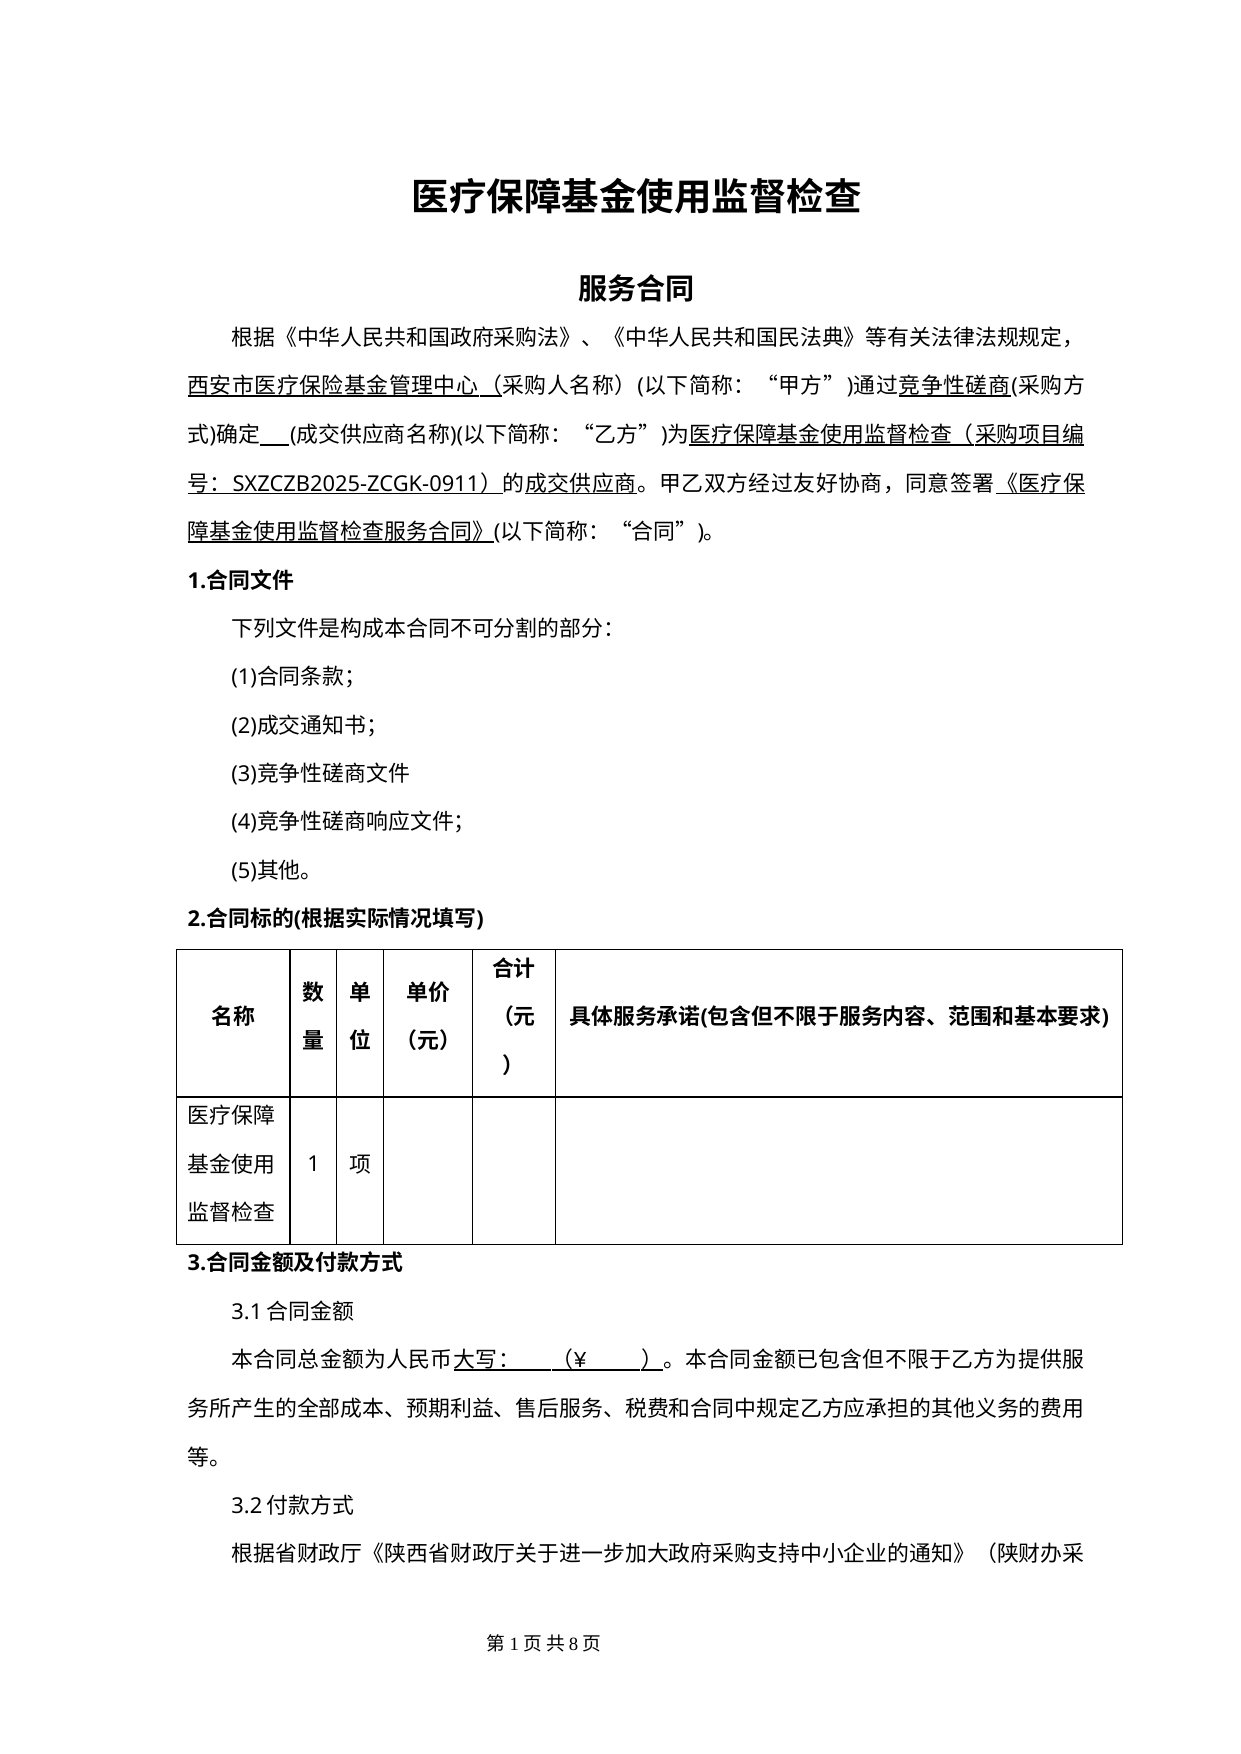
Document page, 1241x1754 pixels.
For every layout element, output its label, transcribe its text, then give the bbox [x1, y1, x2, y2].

table_cell [384, 1098, 472, 1244]
text 2.合同标的(根据实际情况填写) [187, 901, 1085, 933]
text 医疗保障基金使用监督检查 [187, 162, 1085, 227]
text (1)合同条款； [187, 659, 1085, 692]
text (5)其他。 [187, 852, 1085, 885]
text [187, 1536, 1085, 1568]
table_cell 1 [291, 1098, 336, 1244]
text (3)竞争性磋商文件 [187, 756, 1085, 788]
table_header 数量 [291, 950, 336, 1096]
table_header 单位 [337, 950, 383, 1096]
table_cell 医疗保障基金使用监督检查 [177, 1098, 289, 1244]
table_cell [556, 1098, 1122, 1244]
text (4)竞争性磋商响应文件； [187, 804, 1085, 837]
text 根据《中华人民共和国政府采购法》、《中华人民共和国民法典》等有关法律法规规定，西安市医疗保险基金管理中心（采购人名称）(以下简称：“甲方”)通过竞争性磋商(采购方式)确定 (成交供应商名称)(以下简称：“乙方”)为医疗保障基金使用监督检查（采购项目编号：SXZCZB2025-ZCGK-0911）的成交供应商。甲乙双方经过友好协商，同意签署《医疗保障基金使用监督检查服务合同》(以下简称：“合同”)。 [187, 319, 1085, 547]
text (2)成交通知书； [187, 707, 1085, 740]
text 本合同总金额为人民币大写： （¥ ）。本合同金额已包含但不限于乙方为提供服务所产生的全部成本、预期利益、售后服务、税费和合同中规定乙方应承担的其他义务的费用等。 [187, 1342, 1085, 1472]
table_header 名称 [177, 950, 289, 1096]
text 3.合同金额及付款方式 [187, 1245, 1085, 1278]
text 下列文件是构成本合同不可分割的部分： [187, 611, 1085, 643]
table_cell 项 [337, 1098, 383, 1244]
table_header 合计 （元） [473, 950, 555, 1096]
text 服务合同 [187, 254, 1085, 319]
table_header 具体服务承诺(包含但不限于服务内容、范围和基本要求) [556, 950, 1122, 1096]
text 3.2付款方式 [187, 1488, 1085, 1520]
table_cell [473, 1098, 555, 1244]
text 1.合同文件 [187, 562, 1085, 595]
text 3.1合同金额 [187, 1293, 1085, 1326]
table_header 单价 （元） [384, 950, 472, 1096]
